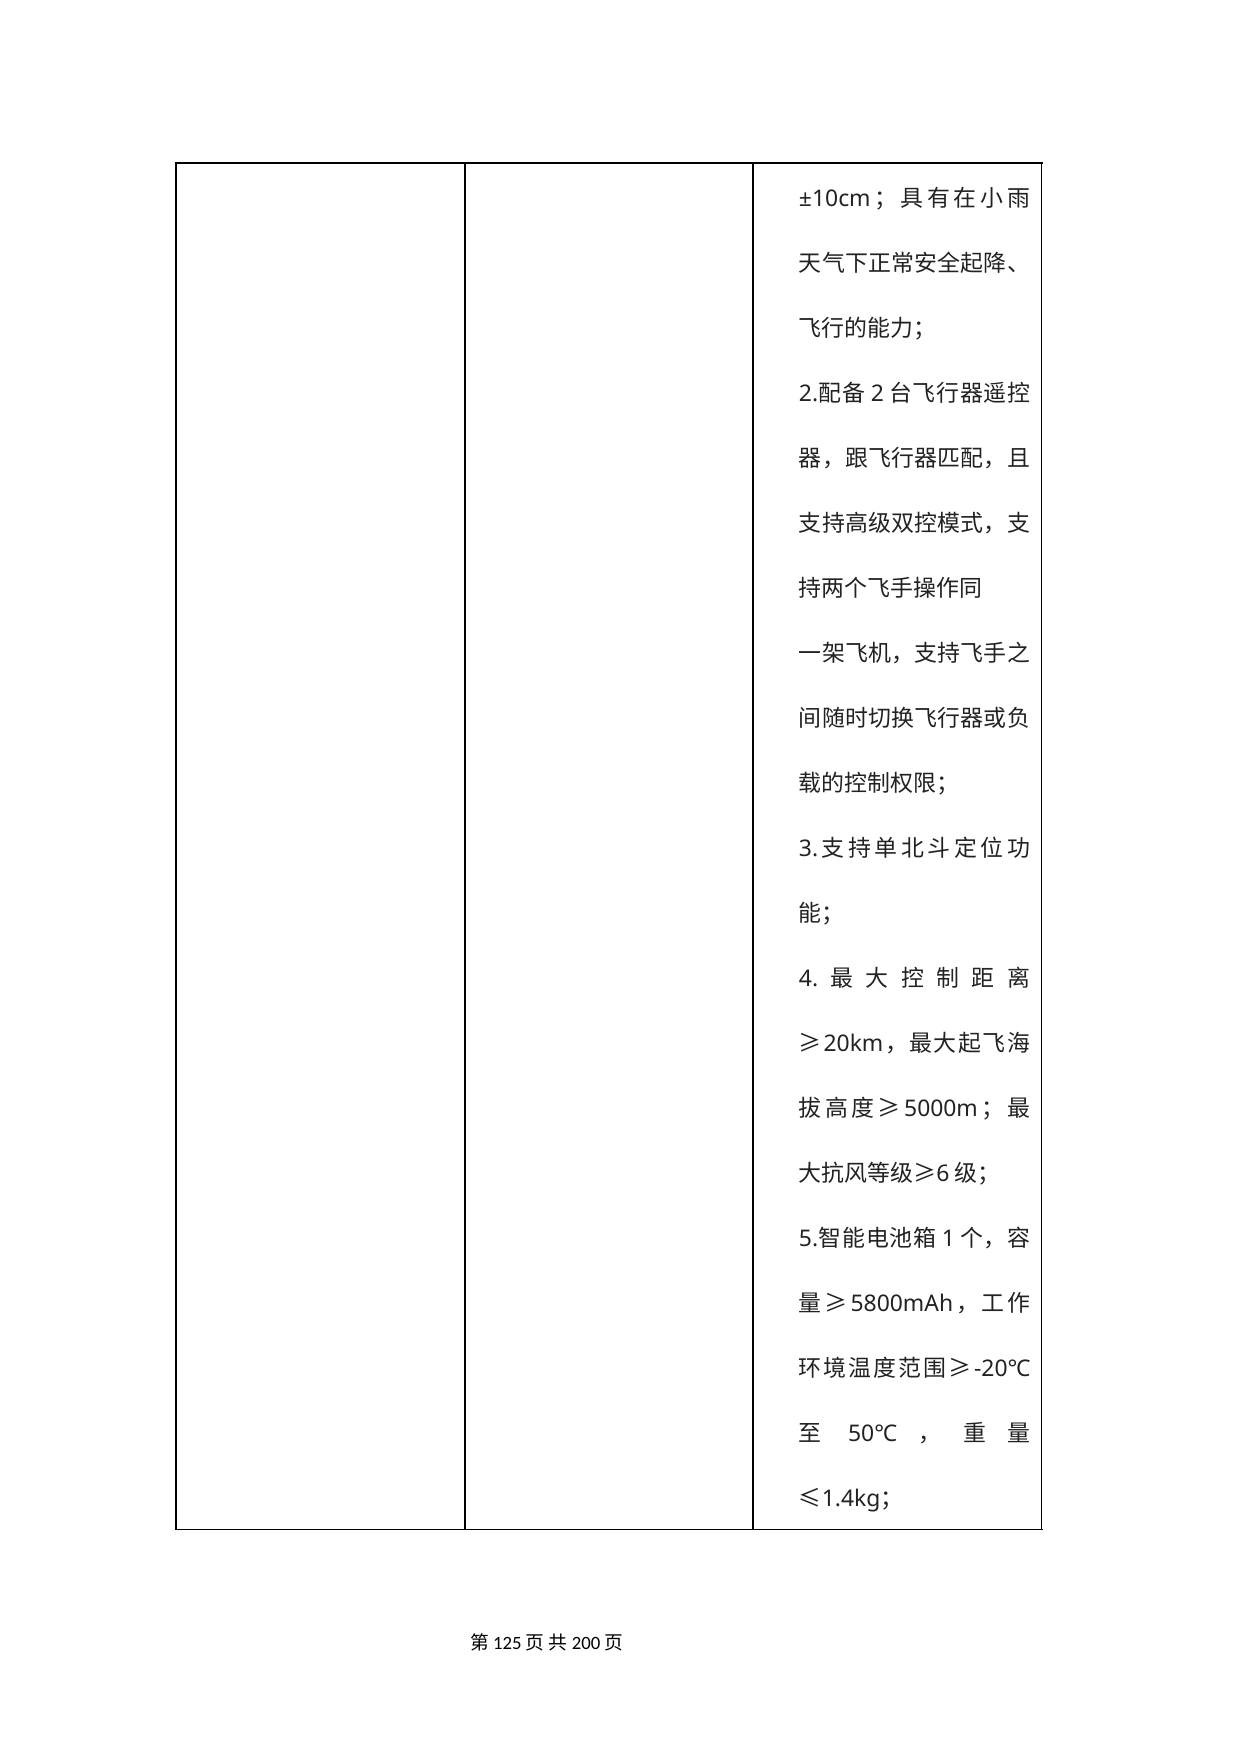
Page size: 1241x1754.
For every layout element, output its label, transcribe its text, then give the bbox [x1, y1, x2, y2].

table_cell 1 [177, 164, 464, 1528]
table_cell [754, 164, 1041, 1528]
table_cell [466, 164, 752, 1528]
